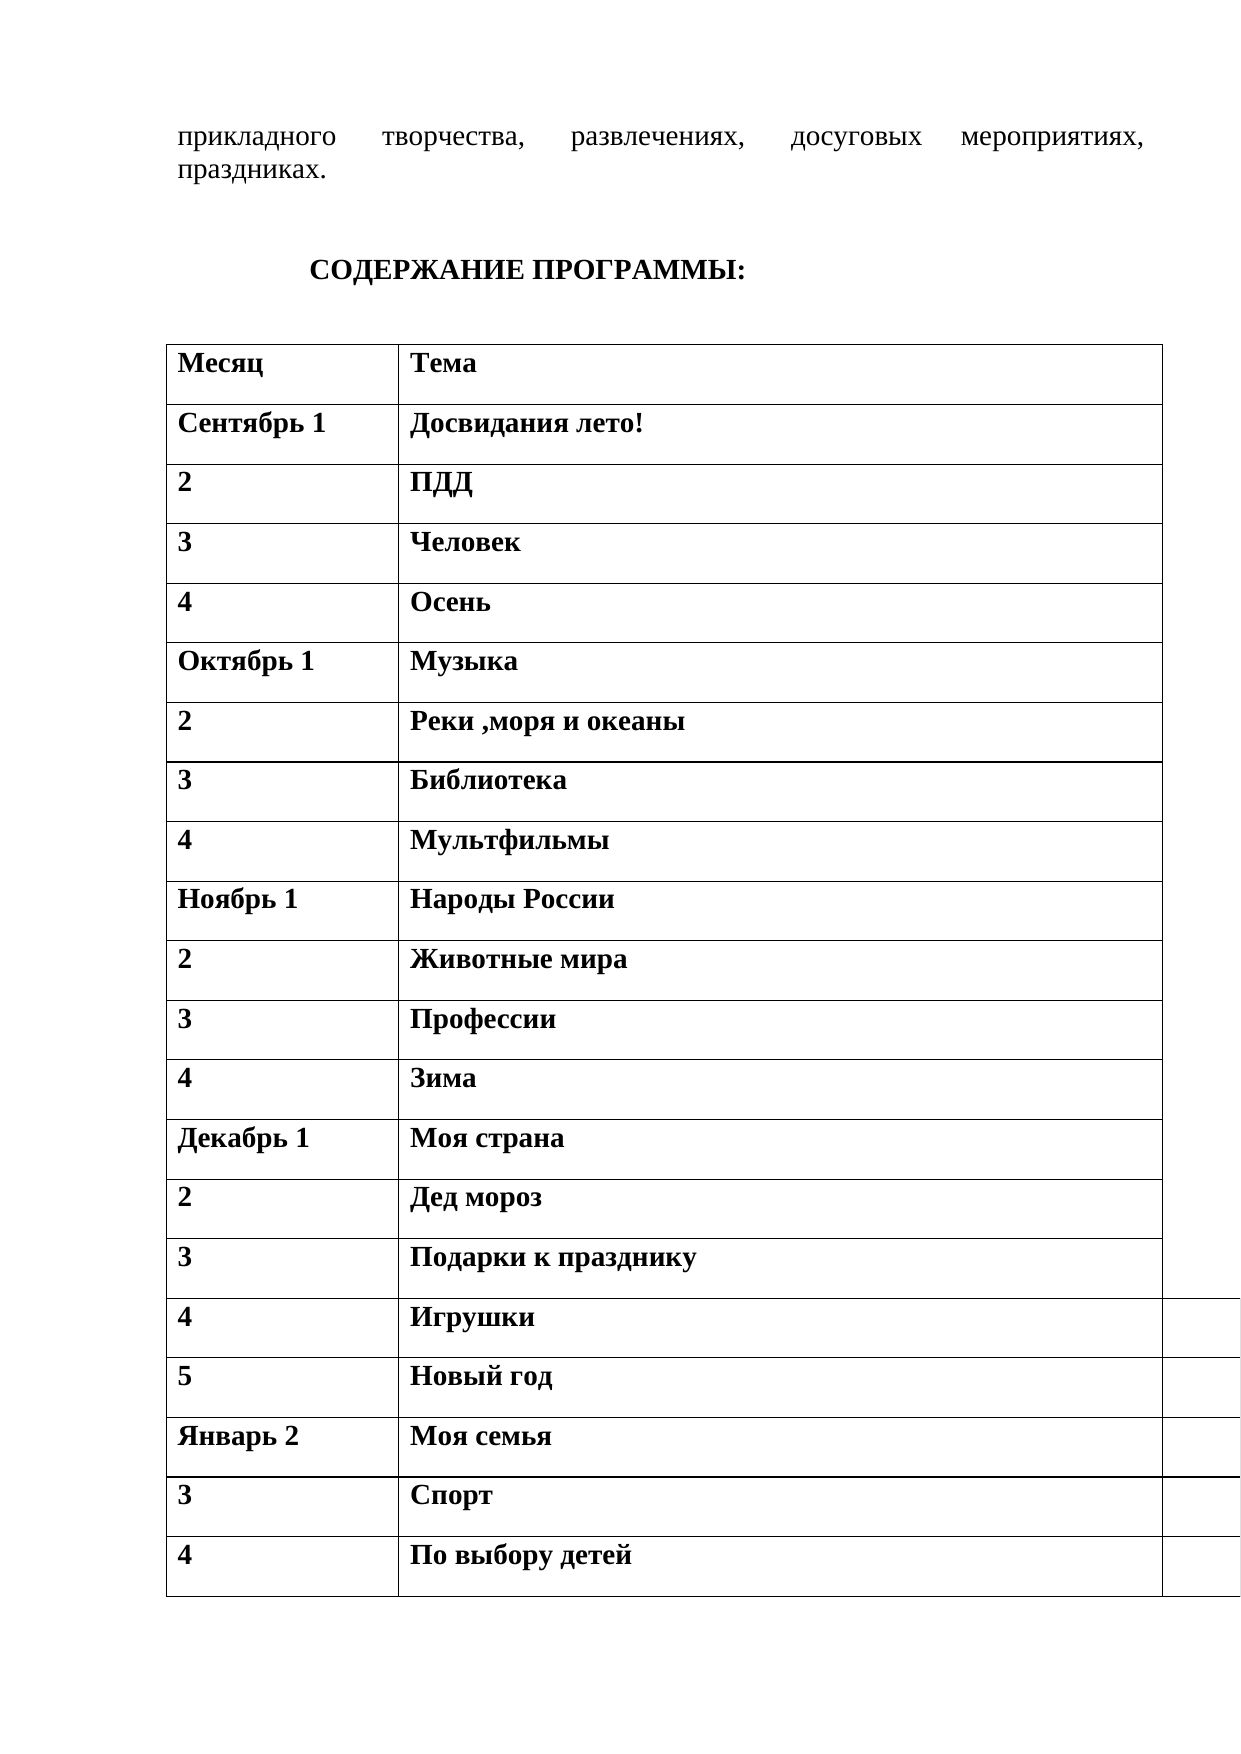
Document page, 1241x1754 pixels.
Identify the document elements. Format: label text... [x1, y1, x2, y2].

table_cell [1163, 1418, 1240, 1476]
table_cell 4 [167, 1060, 398, 1119]
table_header Месяц [167, 345, 398, 404]
table_cell Дед мороз [399, 1180, 1162, 1238]
table_cell Октябрь 1 [167, 643, 398, 702]
table_header Тема [399, 345, 1162, 404]
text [177, 118, 1152, 185]
table_cell Игрушки [399, 1299, 1162, 1357]
table_cell 3 [167, 763, 398, 821]
table_cell 4 [167, 584, 398, 642]
table_cell Животные мира [399, 941, 1162, 1000]
table_cell 2 [167, 941, 398, 1000]
table_cell Спорт [399, 1478, 1162, 1536]
table_cell Моя семья [399, 1418, 1162, 1476]
table_cell 4 [167, 822, 398, 881]
table_cell 3 [167, 524, 398, 583]
table_cell Декабрь 1 [167, 1120, 398, 1178]
table_cell Зима [399, 1060, 1162, 1119]
table_cell 3 [167, 1001, 398, 1059]
table_cell 4 [167, 1299, 398, 1357]
table_cell 3 [167, 1239, 398, 1298]
table_cell Осень [399, 584, 1162, 642]
table_cell 3 [167, 1478, 398, 1536]
table_cell [1163, 1478, 1240, 1536]
table_cell 2 [167, 703, 398, 761]
table_cell Новый год [399, 1358, 1162, 1417]
table_cell Музыка [399, 643, 1162, 702]
table_cell Сентябрь 1 [167, 405, 398, 463]
table_cell 4 [167, 1537, 398, 1596]
table_cell 5 [167, 1358, 398, 1417]
table_cell Досвидания лето! [399, 405, 1162, 463]
table_cell По выбору детей [399, 1537, 1162, 1596]
table_cell Подарки к празднику [399, 1239, 1162, 1298]
table_cell Народы России [399, 882, 1162, 940]
table_cell [1163, 1299, 1240, 1357]
table_cell Ноябрь 1 [167, 882, 398, 940]
table_cell 2 [167, 1180, 398, 1238]
table_cell [1163, 1537, 1240, 1596]
table_cell [1163, 1358, 1240, 1417]
table_cell Библиотека [399, 763, 1162, 821]
table_cell ПДД [399, 465, 1162, 523]
table_cell Человек [399, 524, 1162, 583]
text СОДЕРЖАНИЕ ПРОГРАММЫ: [177, 252, 1152, 286]
table_cell Профессии [399, 1001, 1162, 1059]
table_cell Моя страна [399, 1120, 1162, 1178]
table_cell Январь 2 [167, 1418, 398, 1476]
table_cell Мультфильмы [399, 822, 1162, 881]
table_cell 2 [167, 465, 398, 523]
table_cell Реки ,моря и океаны [399, 703, 1162, 761]
